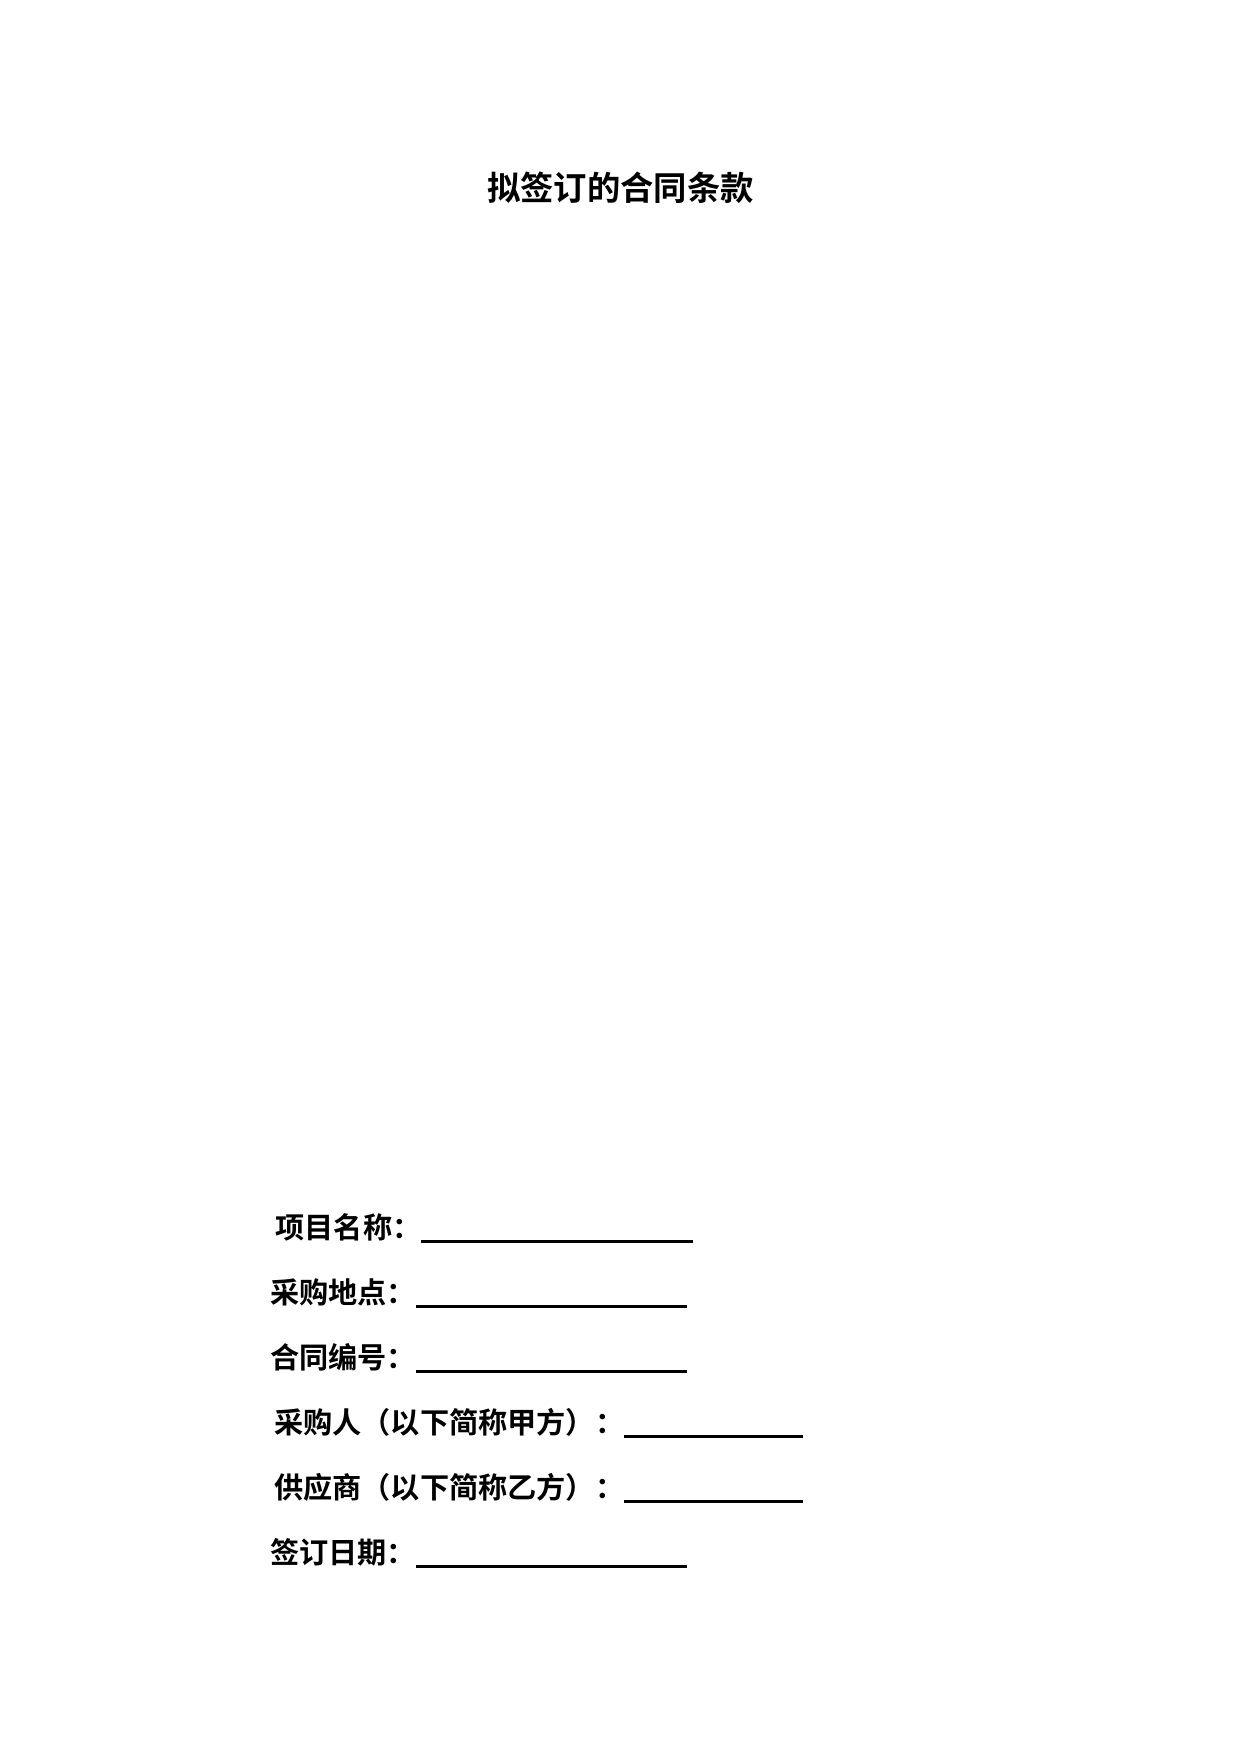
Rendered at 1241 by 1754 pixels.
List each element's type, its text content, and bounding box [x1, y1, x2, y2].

text 拟签订的合同条款 [187, 162, 1053, 210]
text 采购人（以下简称甲方）： x [187, 1388, 1053, 1453]
text 签订日期： x [187, 1518, 1053, 1583]
text 供应商（以下简称乙方）： x [187, 1453, 1053, 1518]
text 项目名称： xx [187, 1193, 1053, 1258]
text 合同编号： xx [187, 1323, 1053, 1388]
text 采购地点： xx [187, 1258, 1053, 1323]
